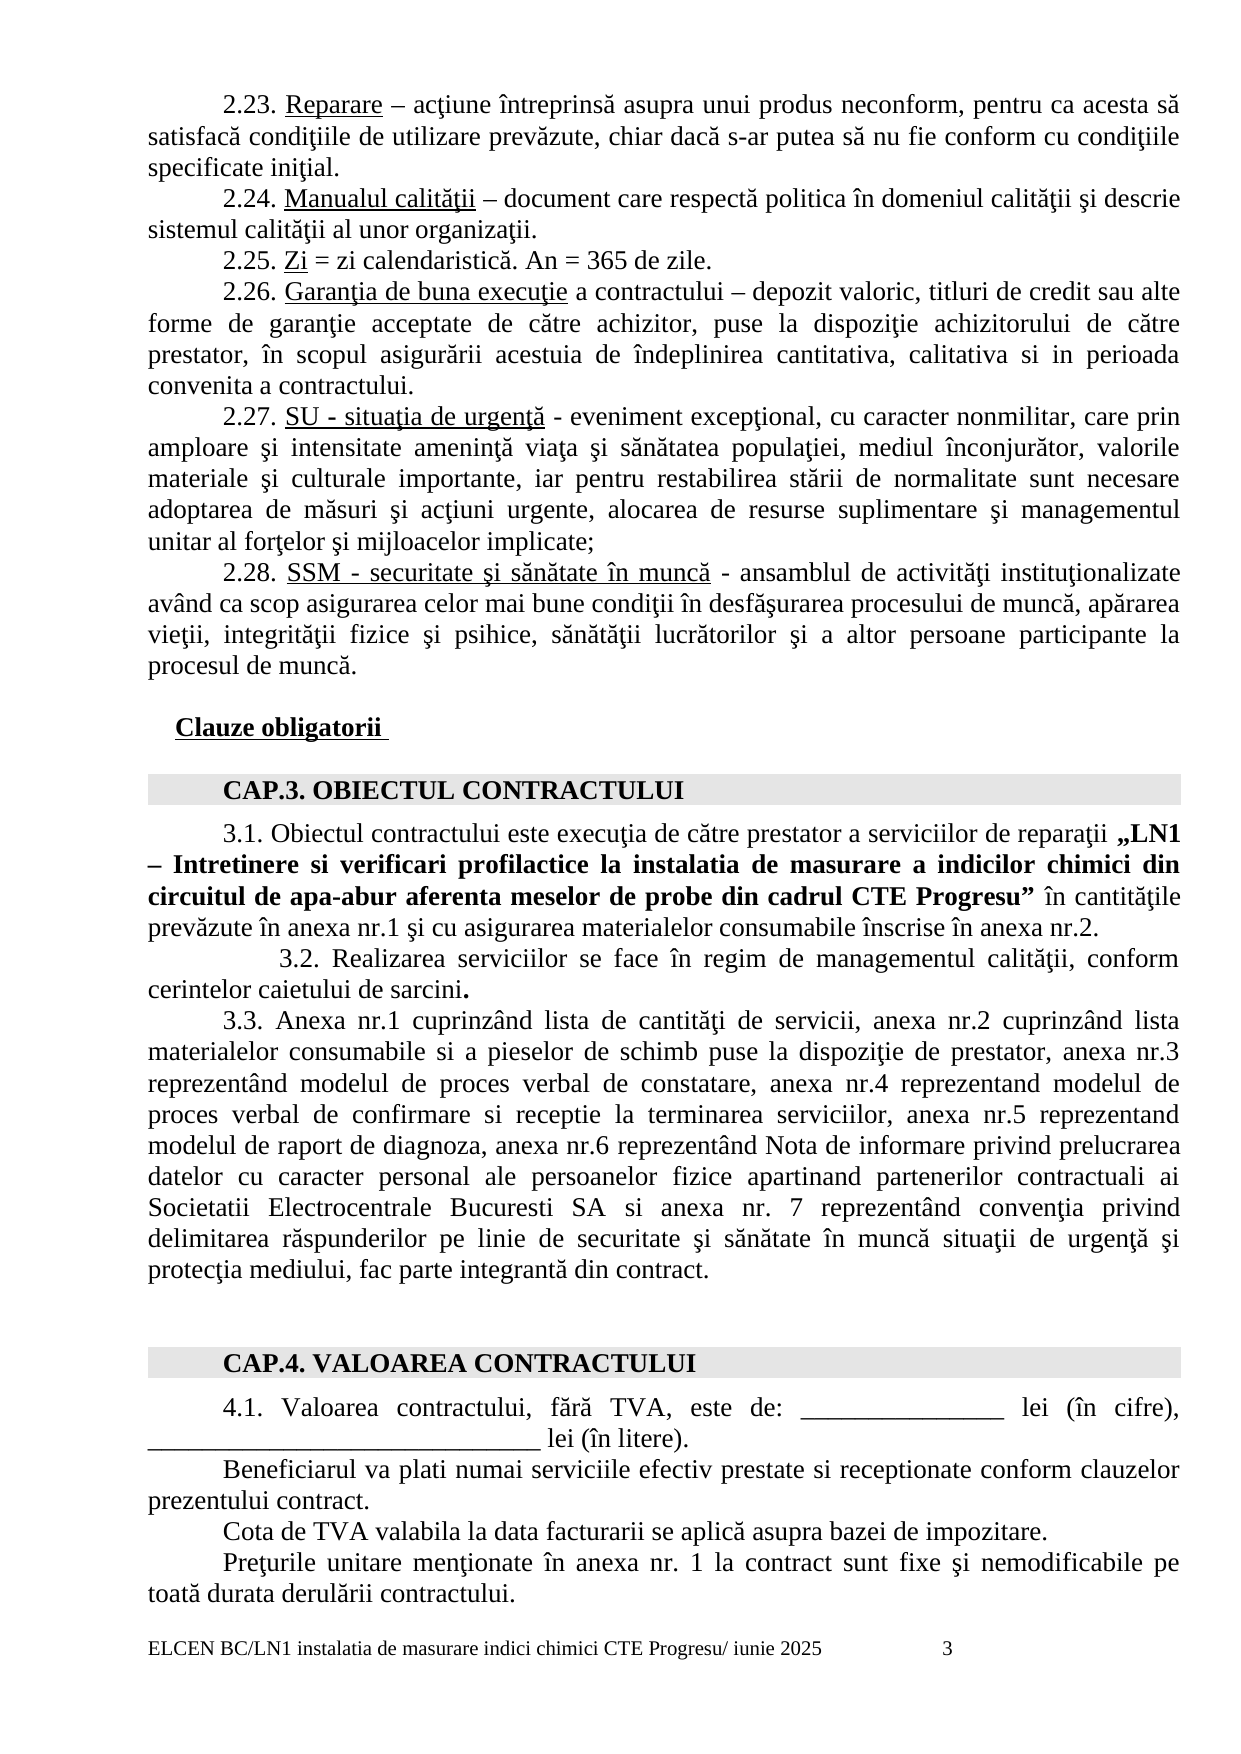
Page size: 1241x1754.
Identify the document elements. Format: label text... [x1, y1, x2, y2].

text 2.26. Garanţia de buna execuţie a contractului – depozit valoric, titluri de credit sau alte forme de garanţie acceptate de către achizitor, puse la dispoziţie achizitorului de către prestator, în scopul asigurării acestuia de îndeplinirea cantitativa, calitativa si in perioada convenita a contractului. [148, 276, 1181, 400]
text 2.27. SU - situaţia de urgenţă - eveniment excepţional, cu caracter nonmilitar, care prin amploare şi intensitate ameninţă viaţa şi sănătatea populaţiei, mediul înconjurător, valorile materiale şi culturale importante, iar pentru restabilirea stării de normalitate sunt necesare adoptarea de măsuri şi acţiuni urgente, alocarea de resurse suplimentare şi managementul unitar al forţelor şi mijloacelor implicate; [148, 400, 1181, 556]
text 2.24. Manualul calităţii – document care respectă politica în domeniul calităţii şi descrie sistemul calităţii al unor organizaţii. [148, 182, 1181, 244]
text Clauze obligatorii [148, 712, 1181, 743]
text 3.2. Realizarea serviciilor se face în regim de managementul calităţii, conform cerintelor caietului de sarcini. [148, 942, 1181, 1004]
text 2.28. SSM - securitate şi sănătate în muncă - ansamblul de activităţi instituţionalizate având ca scop asigurarea celor mai bune condiţii în desfăşurarea procesului de muncă, apărarea vieţii, integrităţii fizice şi psihice, sănătăţii lucrătorilor şi a altor persoane participante la procesul de muncă. [148, 556, 1181, 680]
text 2.25. Zi = zi calendaristică. An = 365 de zile. [148, 244, 1181, 276]
text Beneficiarul va plati numai serviciile efectiv prestate si receptionate conform clauzelor prezentului contract. [148, 1453, 1181, 1515]
subtitle CAP.3. OBIECTUL CONTRACTULUI [148, 774, 1181, 805]
text 4.1. Valoarea contractului, fără TVA, este de: _______________ lei (în cifre), _____________________________ lei (în litere). [148, 1391, 1181, 1453]
text 3.3. Anexa nr.1 cuprinzând lista de cantităţi de servicii, anexa nr.2 cuprinzând lista materialelor consumabile si a pieselor de schimb puse la dispoziţie de prestator, anexa nr.3 reprezentând modelul de proces verbal de constatare, anexa nr.4 reprezentand modelul de proces verbal de confirmare si receptie la terminarea serviciilor, anexa nr.5 reprezentand modelul de raport de diagnoza, anexa nr.6 reprezentând Nota de informare privind prelucrarea datelor cu caracter personal ale persoanelor fizice apartinand partenerilor contractuali ai Societatii Electrocentrale Bucuresti SA si anexa nr. 7 reprezentând convenţia privind delimitarea răspunderilor pe linie de securitate şi sănătate în muncă situaţii de urgenţă şi protecţia mediului, fac parte integrantă din contract. [148, 1004, 1181, 1285]
text Cota de TVA valabila la data facturarii se aplică asupra bazei de impozitare. [148, 1515, 1181, 1546]
subtitle CAP.4. VALOAREA CONTRACTULUI [148, 1347, 1181, 1378]
text Preţurile unitare menţionate în anexa nr. 1 la contract sunt fixe şi nemodificabile pe toată durata derulării contractului. [148, 1546, 1181, 1609]
text 3.1. Obiectul contractului este execuţia de către prestator a serviciilor de reparaţii „LN1 – Intretinere si verificari profilactice la instalatia de masurare a indicilor chimici din circuitul de apa-abur aferenta meselor de probe din cadrul CTE Progresu” în cantităţile prevăzute în anexa nr.1 şi cu asigurarea materialelor consumabile înscrise în anexa nr.2. [148, 817, 1181, 942]
text 2.23. Reparare – acţiune întreprinsă asupra unui produs neconform, pentru ca acesta să satisfacă condiţiile de utilizare prevăzute, chiar dacă s-ar putea să nu fie conform cu condiţiile specificate iniţial. [148, 89, 1181, 182]
